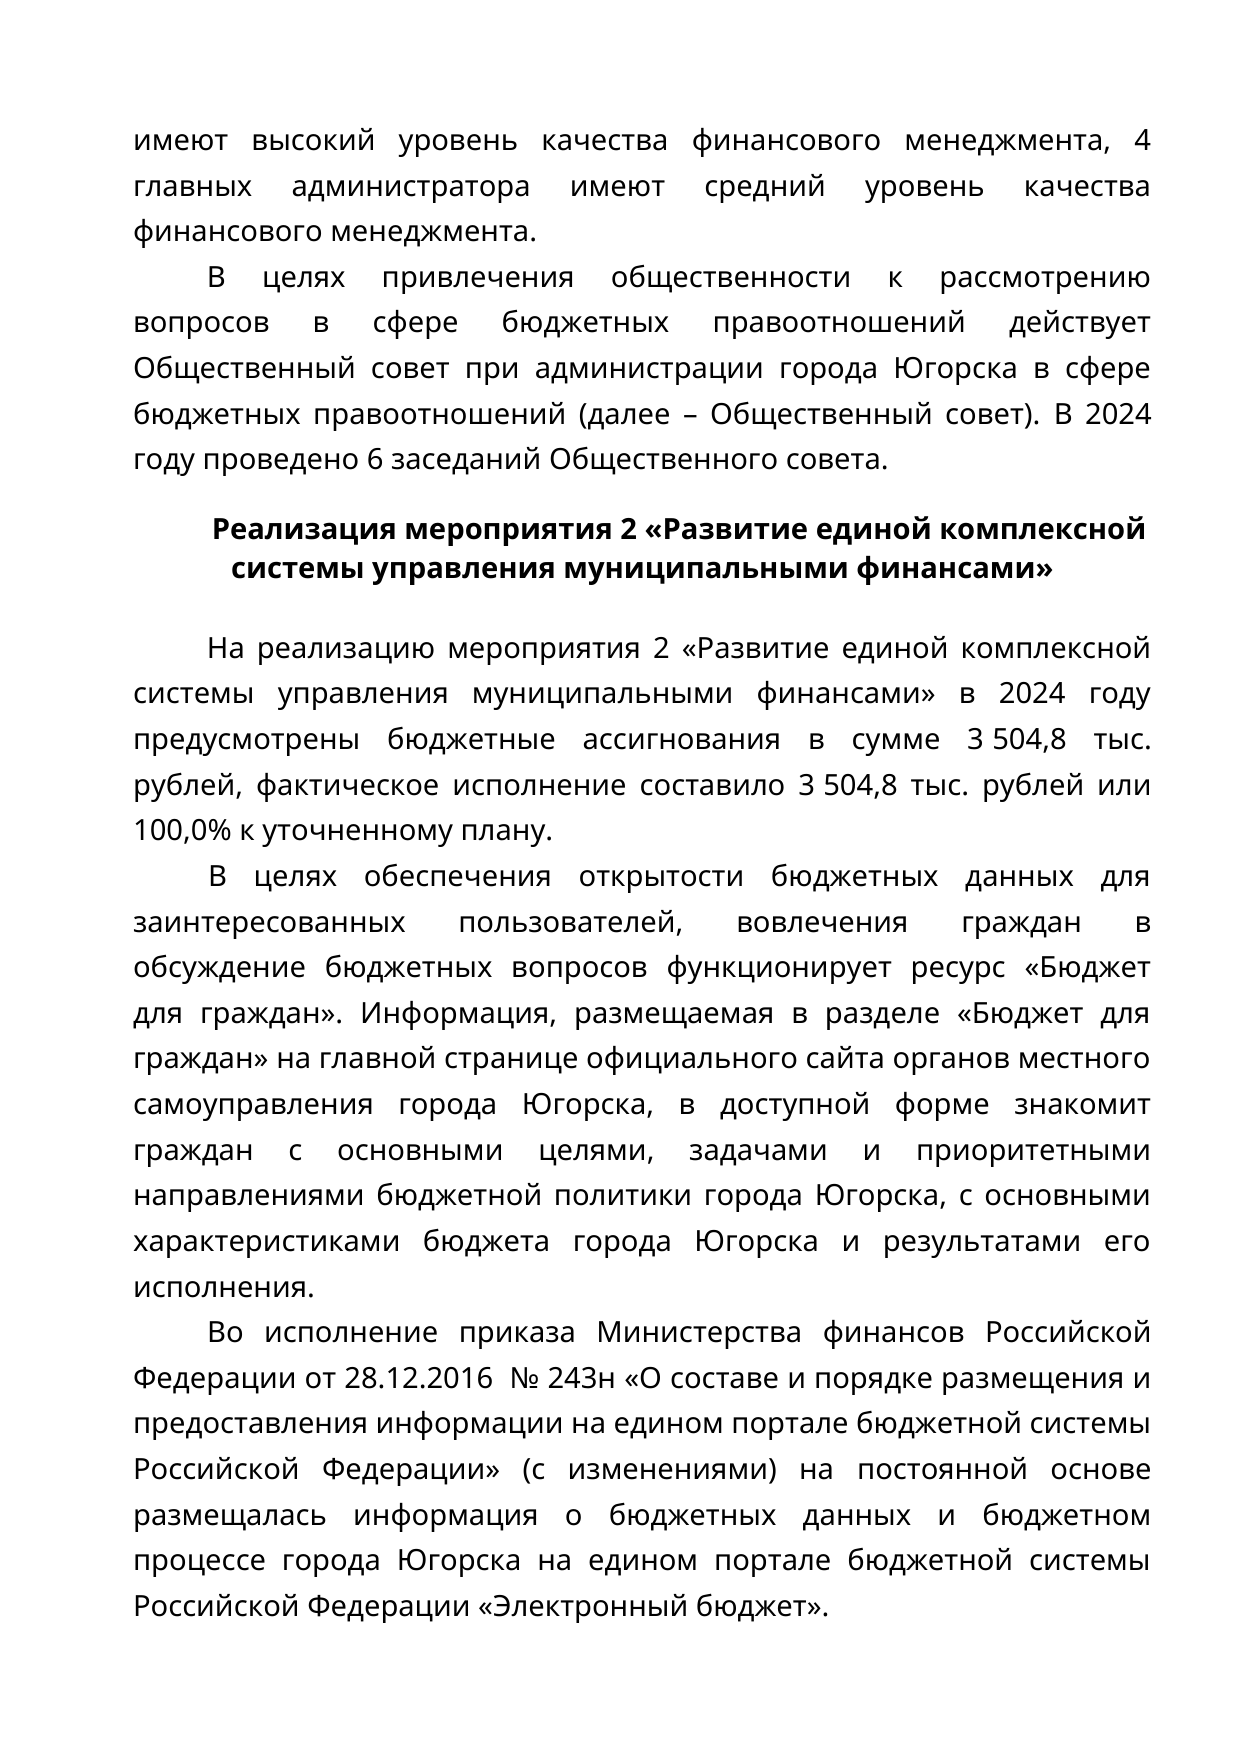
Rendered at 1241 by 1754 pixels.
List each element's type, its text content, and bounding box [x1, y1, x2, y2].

text Реализация мероприятия 2 «Развитие единой комплексной системы управления муниципальными финансами» [133, 508, 1152, 587]
text Во исполнение приказа Министерства финансов Российской Федерации от 28.12.2016 № 243н «О составе и порядке размещения и предоставления информации на едином портале бюджетной системы Российской Федерации» (с изменениями) на постоянной основе размещалась информация о бюджетных данных и бюджетном процессе города Югорска на едином портале бюджетной системы Российской Федерации «Электронный бюджет». [133, 1312, 1152, 1403]
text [133, 119, 1152, 250]
text В целях обеспечения открытости бюджетных данных для заинтересованных пользователей, вовлечения граждан в обсуждение бюджетных вопросов функционирует ресурс «Бюджет для граждан». Информация, размещаемая в разделе «Бюджет для граждан» на главной странице официального сайта органов местного самоуправления города Югорска, в доступной форме знакомит граждан с основными целями, задачами и приоритетными направлениями бюджетной политики города Югорска, с основными характеристиками бюджета города Югорска и результатами его исполнения. [133, 855, 1152, 1306]
text В целях привлечения общественности к рассмотрению вопросов в сфере бюджетных правоотношений действует Общественный совет при администрации города Югорска в сфере бюджетных правоотношений (далее – Общественный совет). В 2024 году проведено 6 заседаний Общественного совета. [133, 255, 1152, 501]
text На реализацию мероприятия 2 «Развитие единой комплексной системы управления муниципальными финансами» в 2024 году предусмотрены бюджетные ассигнования в сумме 3 504,8 тыс. рублей, фактическое исполнение составило 3 504,8 тыс. рублей или 100,0% к уточненному плану. [133, 627, 1152, 849]
text Во исполнение приказа Министерства финансов Российской Федерации от 28.12.2016 № 243н «О составе и порядке размещения и предоставления информации на едином портале бюджетной системы Российской Федерации» (с изменениями) на постоянной основе размещалась информация о бюджетных данных и бюджетном процессе города Югорска на едином портале бюджетной системы Российской Федерации «Электронный бюджет». [133, 1442, 1152, 1625]
